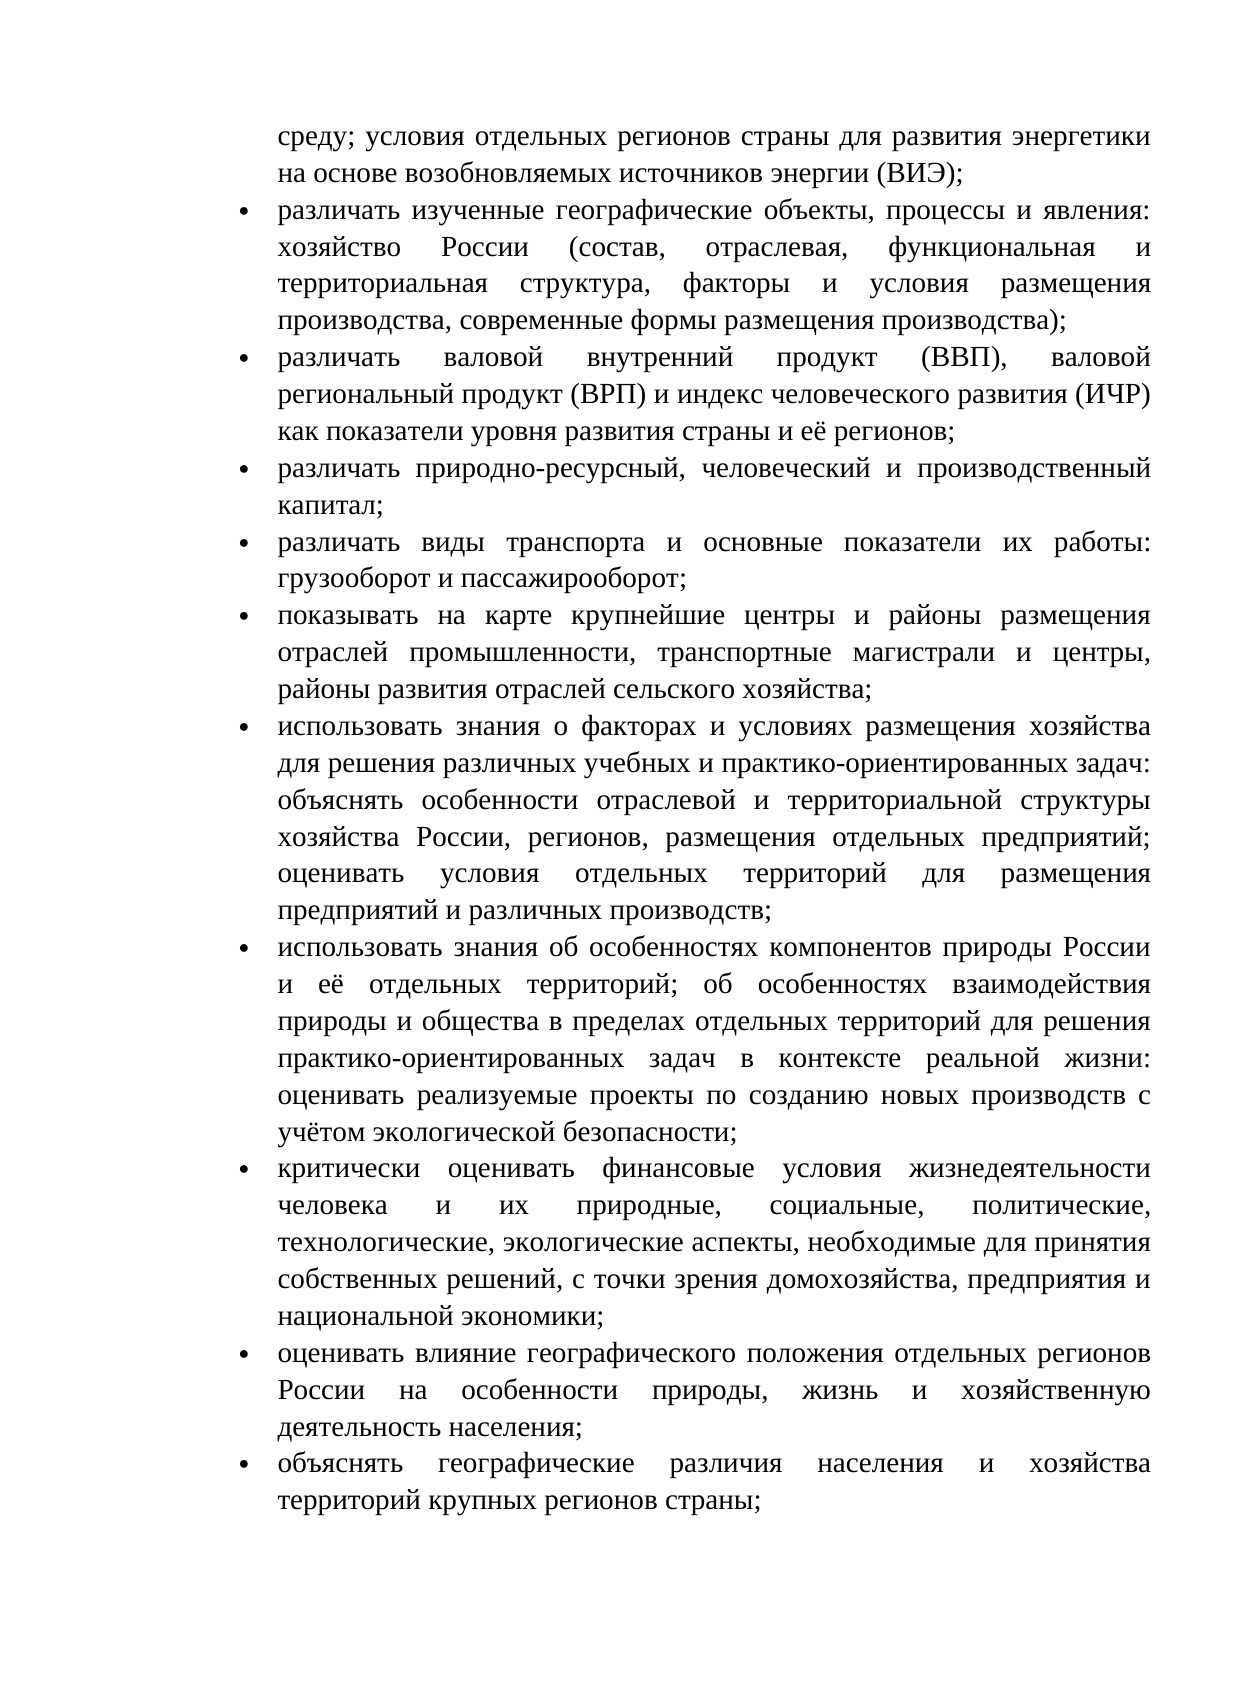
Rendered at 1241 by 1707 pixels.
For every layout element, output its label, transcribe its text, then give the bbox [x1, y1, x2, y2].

list использовать знания об особенностях компонентов природы России и её отдельных территорий; об особенностях взаимодействия природы и общества в пределах отдельных территорий для решения практико-ориентированных задач в контексте реальной жизни: оценивать реализуемые проекты по созданию новых производств с учётом экологической безопасности; [240, 929, 1152, 1147]
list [240, 118, 1152, 188]
list различать изученные географические объекты, процессы и явления: хозяйство России (состав, отраслевая, функциональная и территориальная структура, факторы и условия размещения производства, современные формы размещения производства); [240, 192, 1152, 336]
list объяснять географические различия населения и хозяйства территорий крупных регионов страны; [240, 1446, 1152, 1516]
list различать валовой внутренний продукт (ВВП), валовой региональный продукт (ВРП) и индекс человеческого развития (ИЧР) как показатели уровня развития страны и её регионов; [240, 339, 1152, 447]
list оценивать влияние географического положения отдельных регионов России на особенности природы, жизнь и хозяйственную деятельность населения; [240, 1335, 1152, 1442]
list использовать знания о факторах и условиях размещения хозяйства для решения различных учебных и практико-ориентированных задач: объяснять особенности отраслевой и территориальной структуры хозяйства России, регионов, размещения отдельных предприятий; оценивать условия отдельных территорий для размещения предприятий и различных производств; [240, 708, 1152, 926]
list различать виды транспорта и основные показатели их работы: грузооборот и пассажирооборот; [240, 524, 1152, 594]
list показывать на карте крупнейшие центры и районы размещения отраслей промышленности, транспортные магистрали и центры, районы развития отраслей сельского хозяйства; [240, 597, 1152, 705]
list критически оценивать финансовые условия жизнедеятельности человека и их природные, социальные, политические, технологические, экологические аспекты, необходимые для принятия собственных решений, с точки зрения домохозяйства, предприятия и национальной экономики; [240, 1151, 1152, 1332]
list различать природно-ресурсный, человеческий и производственный капитал; [240, 450, 1152, 520]
